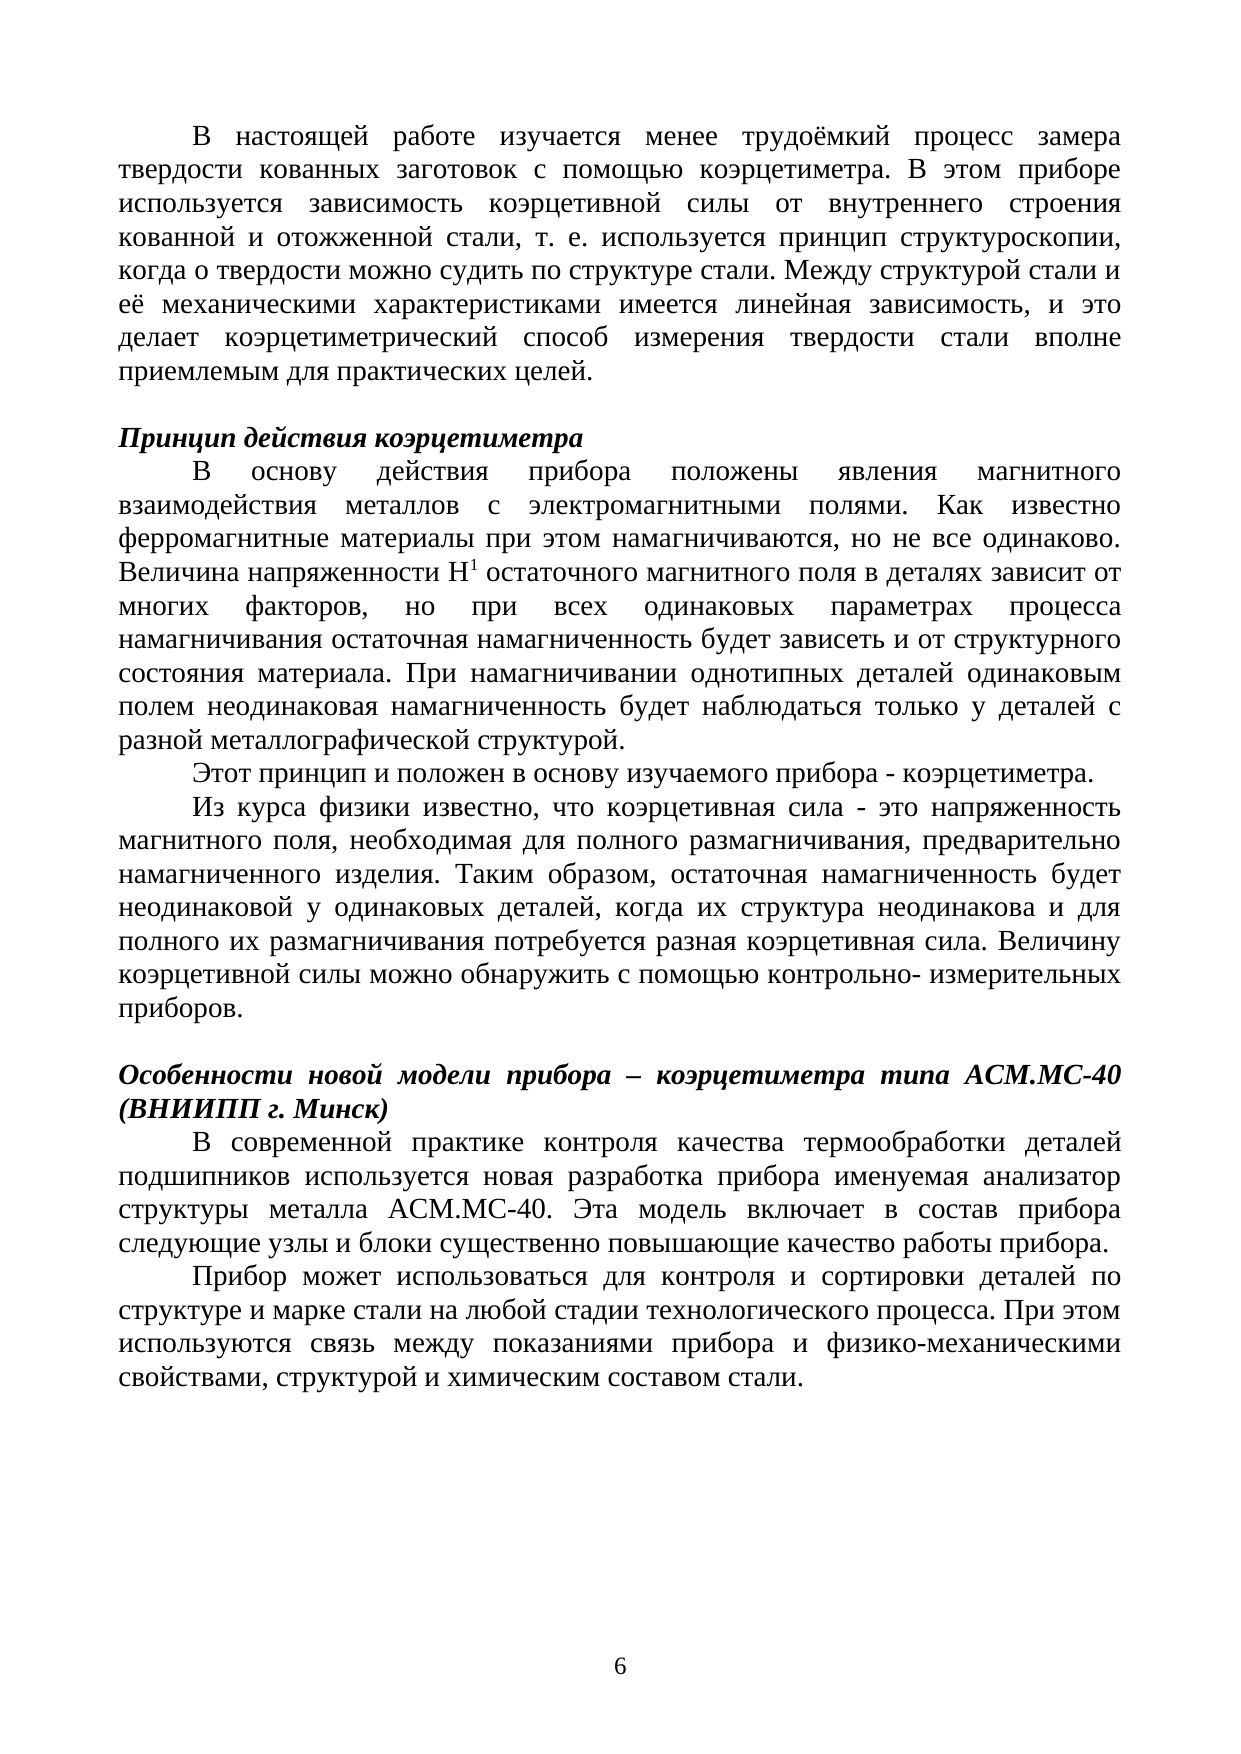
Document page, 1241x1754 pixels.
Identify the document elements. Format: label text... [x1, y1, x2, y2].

text Принцип действия коэрцетиметра [118, 420, 1122, 453]
text В современной практике контроля качества термообработки деталей подшипников используется новая разработка прибора именуемая анализатор структуры металла АСМ.МС-40. Эта модель включает в состав прибора следующие узлы и блоки существенно повышающие качество работы прибора. [118, 1124, 1122, 1258]
text Прибор может использоваться для контроля и сортировки деталей по структуре и марке стали на любой стадии технологического процесса. При этом используются связь между показаниями прибора и физико-механическими свойствами, структурой и химическим составом стали. [118, 1258, 1122, 1393]
text Из курса физики известно, что коэрцетивная сила - это напряженность магнитного поля, необходимая для полного размагничивания, предварительно намагниченного изделия. Таким образом, остаточная намагниченность будет неодинаковой у одинаковых деталей, когда их структура неодинакова и для полного их размагничивания потребуется разная коэрцетивная сила. Величину коэрцетивной силы можно обнаружить с помощью контрольно- измерительных приборов. [118, 789, 1122, 1024]
text В настоящей работе изучается менее трудоёмкий процесс замера твердости кованных заготовок с помощью коэрцетиметра. В этом приборе используется зависимость коэрцетивной силы от внутреннего строения кованной и отожженной стали, т. е. используется принцип структуроскопии, когда о твердости можно судить по структуре стали. Между структурой стали и её механическими характеристиками имеется линейная зависимость, и это делает коэрцетиметрический способ измерения твердости стали вполне приемлемым для практических целей. [118, 118, 1122, 386]
text Этот принцип и положен в основу изучаемого прибора - коэрцетиметра. [118, 755, 1122, 789]
text Особенности новой модели прибора – коэрцетиметра типа АСМ.МС-40 (ВНИИПП г. Минск) [118, 1057, 1122, 1124]
text В основу действия прибора положены явления магнитного взаимодействия металлов с электромагнитными полями. Как известно ферромагнитные материалы при этом намагничиваются, но не все одинаково. Величина напряженности Н1 остаточного магнитного поля в деталях зависит от многих факторов, но при всех одинаковых параметрах процесса намагничивания остаточная намагниченность будет зависеть и от структурного состояния материала. При намагничивании однотипных деталей одинаковым полем неодинаковая намагниченность будет наблюдаться только у деталей с разной металлографической структурой. [118, 453, 1122, 755]
